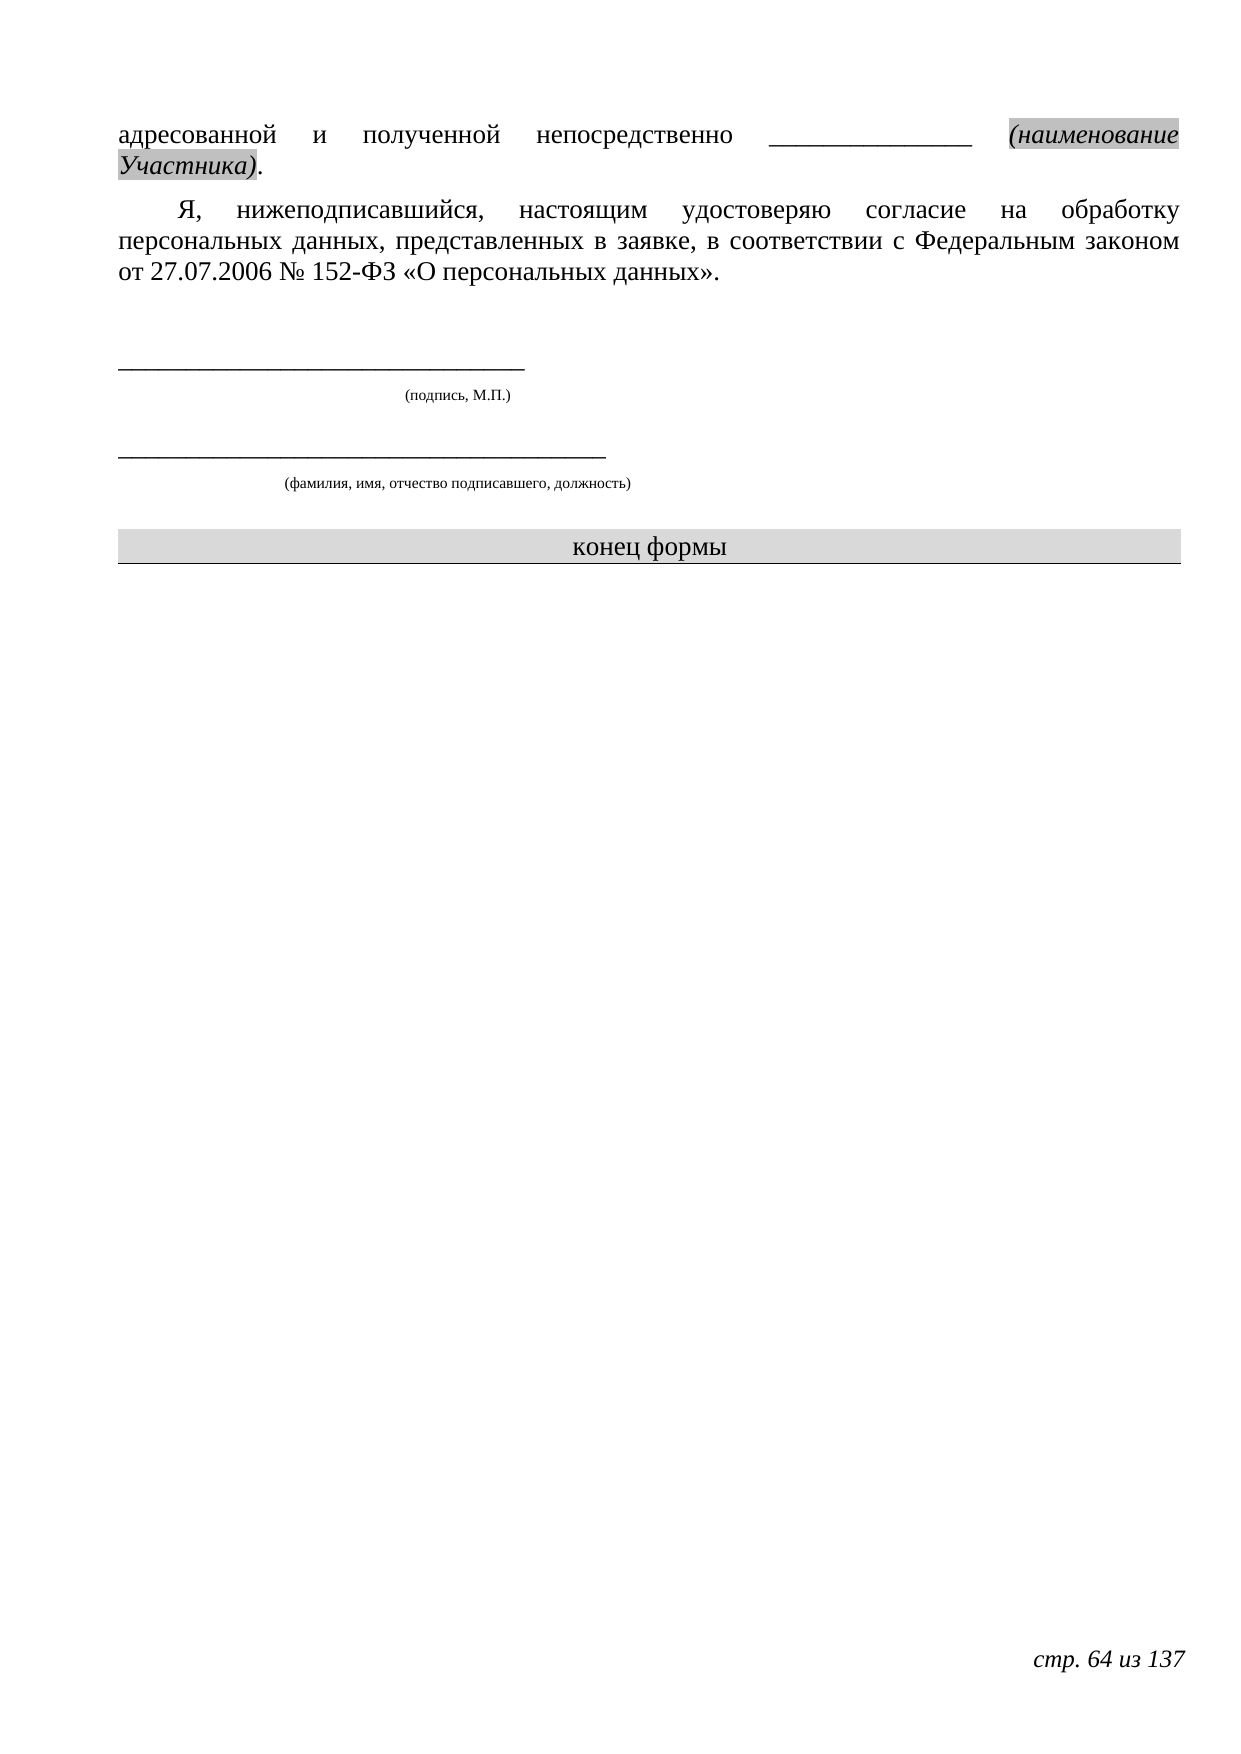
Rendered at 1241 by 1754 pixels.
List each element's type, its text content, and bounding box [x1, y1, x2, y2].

text Я, нижеподписавшийся, настоящим удостоверяю согласие на обработку персональных данных, представленных в заявке, в соответствии с Федеральным законом от 27.07.2006 № 152-ФЗ «О персональных данных». [118, 193, 1181, 286]
text ______________________________ [118, 342, 1181, 374]
text (подпись, М.П.) [118, 386, 797, 417]
text конец формы [118, 529, 1181, 563]
text (фамилия, имя, отчество подписавшего, должность) [118, 473, 797, 504]
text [118, 118, 1181, 180]
text ____________________________________ [118, 430, 1181, 461]
